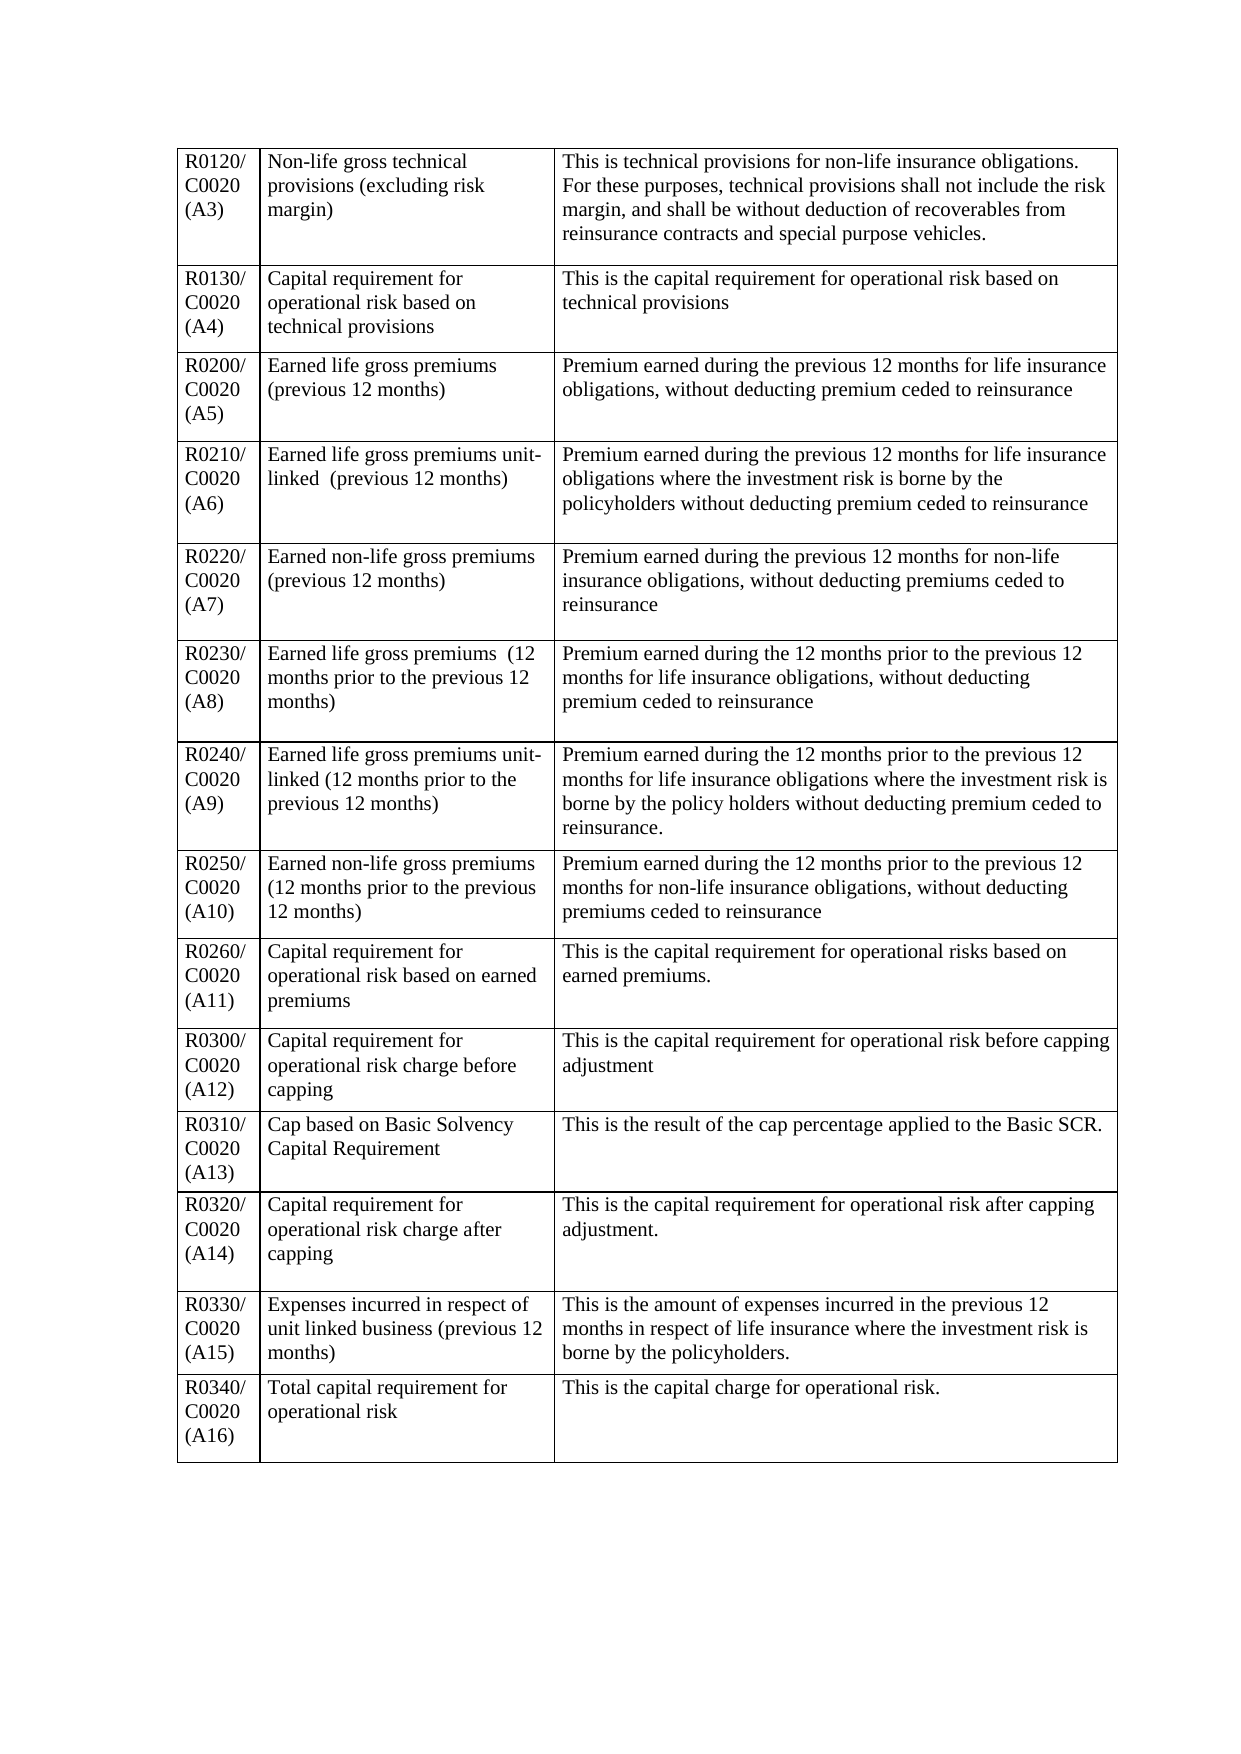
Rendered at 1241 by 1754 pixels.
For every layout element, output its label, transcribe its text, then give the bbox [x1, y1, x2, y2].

table_cell This is the capital requirement for operational risks based on earned premiums. [555, 939, 1117, 1027]
table_cell R0210/ C0020 (A6) [178, 442, 259, 543]
table_cell Premium earned during the 12 months prior to the previous 12 months for life insurance obligations where the investment risk is borne by the policy holders without deducting premium ceded to reinsurance. [555, 743, 1117, 850]
table_cell Capital requirement for operational risk charge before capping [261, 1029, 554, 1111]
table_cell R0330/ C0020 (A15) [178, 1292, 259, 1373]
table_cell Cap based on Basic Solvency Capital Requirement [261, 1112, 554, 1191]
table_cell Capital requirement for operational risk charge after capping [261, 1193, 554, 1291]
table_cell This is the capital requirement for operational risk before capping adjustment [555, 1029, 1117, 1111]
table_cell Capital requirement for operational risk based on technical provisions [261, 266, 554, 352]
table_cell This is the capital requirement for operational risk based on technical provisions [555, 266, 1117, 352]
table_cell This is the capital charge for operational risk. [555, 1375, 1117, 1462]
table_cell R0200/ C0020 (A5) [178, 353, 259, 441]
table_cell R0340/ C0020 (A16) [178, 1375, 259, 1462]
table_cell Non-life gross technical provisions (excluding risk margin) [261, 149, 554, 264]
table_cell R0300/ C0020 (A12) [178, 1029, 259, 1111]
table_cell Earned non-life gross premiums (12 months prior to the previous 12 months) [261, 851, 554, 938]
table_cell Premium earned during the previous 12 months for non-life insurance obligations, without deducting premiums ceded to reinsurance [555, 544, 1117, 640]
table_cell R0240/ C0020 (A9) [178, 743, 259, 850]
table_cell R0230/ C0020 (A8) [178, 641, 259, 741]
table_cell Total capital requirement for operational risk [261, 1375, 554, 1462]
table_cell R0250/ C0020 (A10) [178, 851, 259, 938]
table_cell Earned life gross premiums (12 months prior to the previous 12 months) [261, 641, 554, 741]
table_cell Earned non-life gross premiums (previous 12 months) [261, 544, 554, 640]
table_cell R0260/ C0020 (A11) [178, 939, 259, 1027]
table_cell Earned life gross premiums (previous 12 months) [261, 353, 554, 441]
table_cell Earned life gross premiums unit-linked (previous 12 months) [261, 442, 554, 543]
table_cell R0130/ C0020 (A4) [178, 266, 259, 352]
table_cell R0220/ C0020 (A7) [178, 544, 259, 640]
table_cell Capital requirement for operational risk based on earned premiums [261, 939, 554, 1027]
table_cell Premium earned during the previous 12 months for life insurance obligations where the investment risk is borne by the policyholders without deducting premium ceded to reinsurance [555, 442, 1117, 543]
table_cell This is technical provisions for non-life insurance obligations. For these purposes, technical provisions shall not include the risk margin, and shall be without deduction of recoverables from reinsurance contracts and special purpose vehicles. [555, 149, 1117, 264]
table_cell R0310/ C0020 (A13) [178, 1112, 259, 1191]
table_cell R0120/ C0020 (A3) [178, 149, 259, 264]
table_cell Premium earned during the 12 months prior to the previous 12 months for non-life insurance obligations, without deducting premiums ceded to reinsurance [555, 851, 1117, 938]
table_cell R0320/ C0020 (A14) [178, 1193, 259, 1291]
table_cell This is the capital requirement for operational risk after capping adjustment. [555, 1193, 1117, 1291]
table_cell Earned life gross premiums unit-linked (12 months prior to the previous 12 months) [261, 743, 554, 850]
table_cell Premium earned during the 12 months prior to the previous 12 months for life insurance obligations, without deducting premium ceded to reinsurance [555, 641, 1117, 741]
table_cell This is the amount of expenses incurred in the previous 12 months in respect of life insurance where the investment risk is borne by the policyholders. [555, 1292, 1117, 1373]
table_cell Premium earned during the previous 12 months for life insurance obligations, without deducting premium ceded to reinsurance [555, 353, 1117, 441]
table_cell This is the result of the cap percentage applied to the Basic SCR. [555, 1112, 1117, 1191]
table_cell Expenses incurred in respect of unit linked business (previous 12 months) [261, 1292, 554, 1373]
